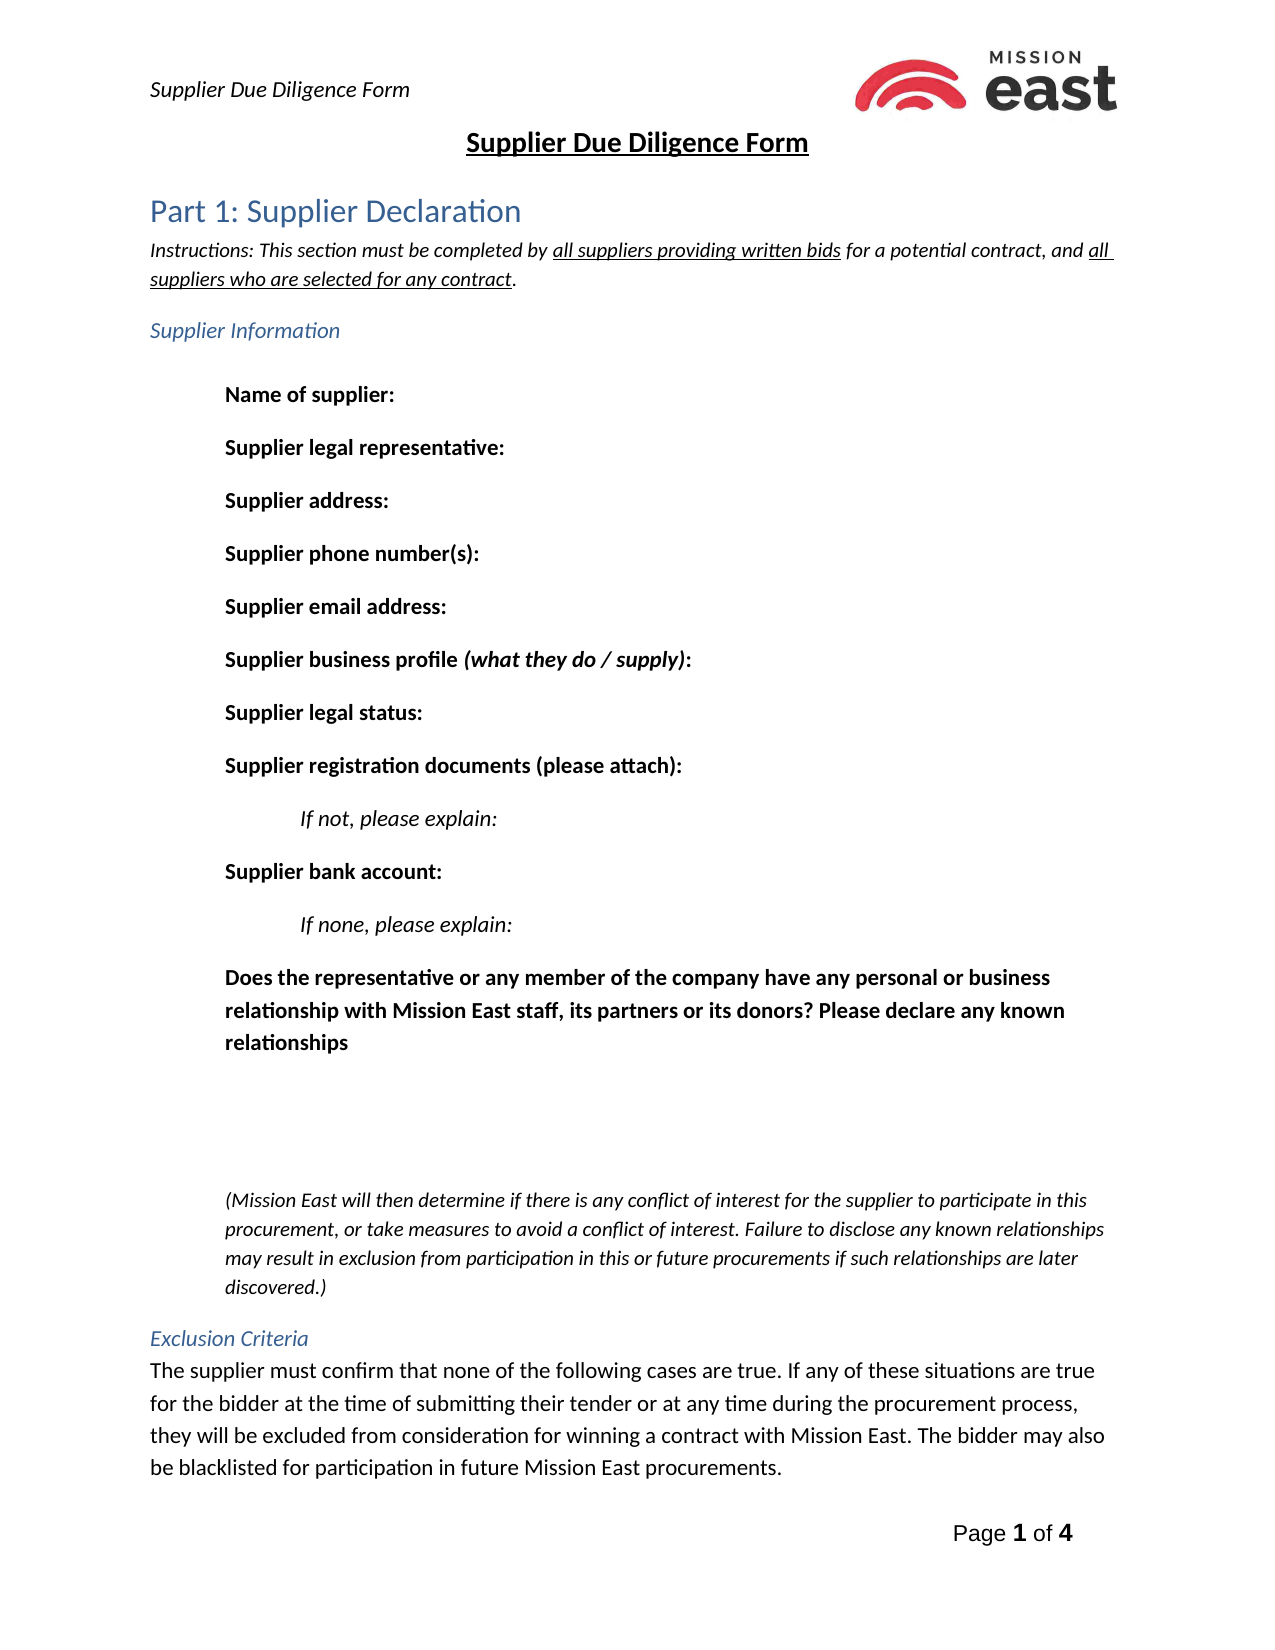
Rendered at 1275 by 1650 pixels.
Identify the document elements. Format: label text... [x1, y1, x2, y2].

subtitle Exclusion Criteria [150, 1324, 1125, 1352]
text Supplier email address: [225, 592, 1125, 620]
subtitle Supplier Information [150, 316, 1125, 344]
subtitle Part 1: Supplier Declaration [150, 190, 1125, 231]
text Supplier address: [225, 486, 1125, 514]
text Instructions: This section must be completed by all suppliers providing written bids for a potential contract, and all suppliers who are selected for any contract. [150, 237, 1125, 291]
text Supplier phone number(s): [225, 539, 1125, 567]
text Name of supplier: [225, 380, 1125, 408]
text If not, please explain: [225, 804, 1125, 832]
text Supplier legal status: [225, 698, 1125, 726]
text Supplier business profile (what they do / supply): [225, 645, 1125, 673]
text Supplier bank account: [225, 857, 1125, 886]
text Supplier Due Diligence Form [150, 124, 1125, 160]
text Supplier registration documents (please attach): [225, 751, 1125, 779]
text (Mission East will then determine if there is any conflict of interest for the supplier to participate in this procurement, or take measures to avoid a conflict of interest. Failure to disclose any known relationships may result in exclusion from participation in this or future procurements if such relationships are later discovered.) [225, 1187, 1125, 1300]
text Does the representative or any member of the company have any personal or business relationship with Mission East staff, its partners or its donors? Please declare any known relationships [225, 963, 1125, 1056]
picture [852, 36, 1125, 123]
text Supplier legal representative: [225, 433, 1125, 461]
text The supplier must confirm that none of the following cases are true. If any of these situations are true for the bidder at the time of submitting their tender or at any time during the procurement process, they will be excluded from consideration for winning a contract with Mission East. The bidder may also be blacklisted for participation in future Mission East procurements. [150, 1357, 1125, 1481]
text If none, please explain: [225, 911, 1125, 938]
